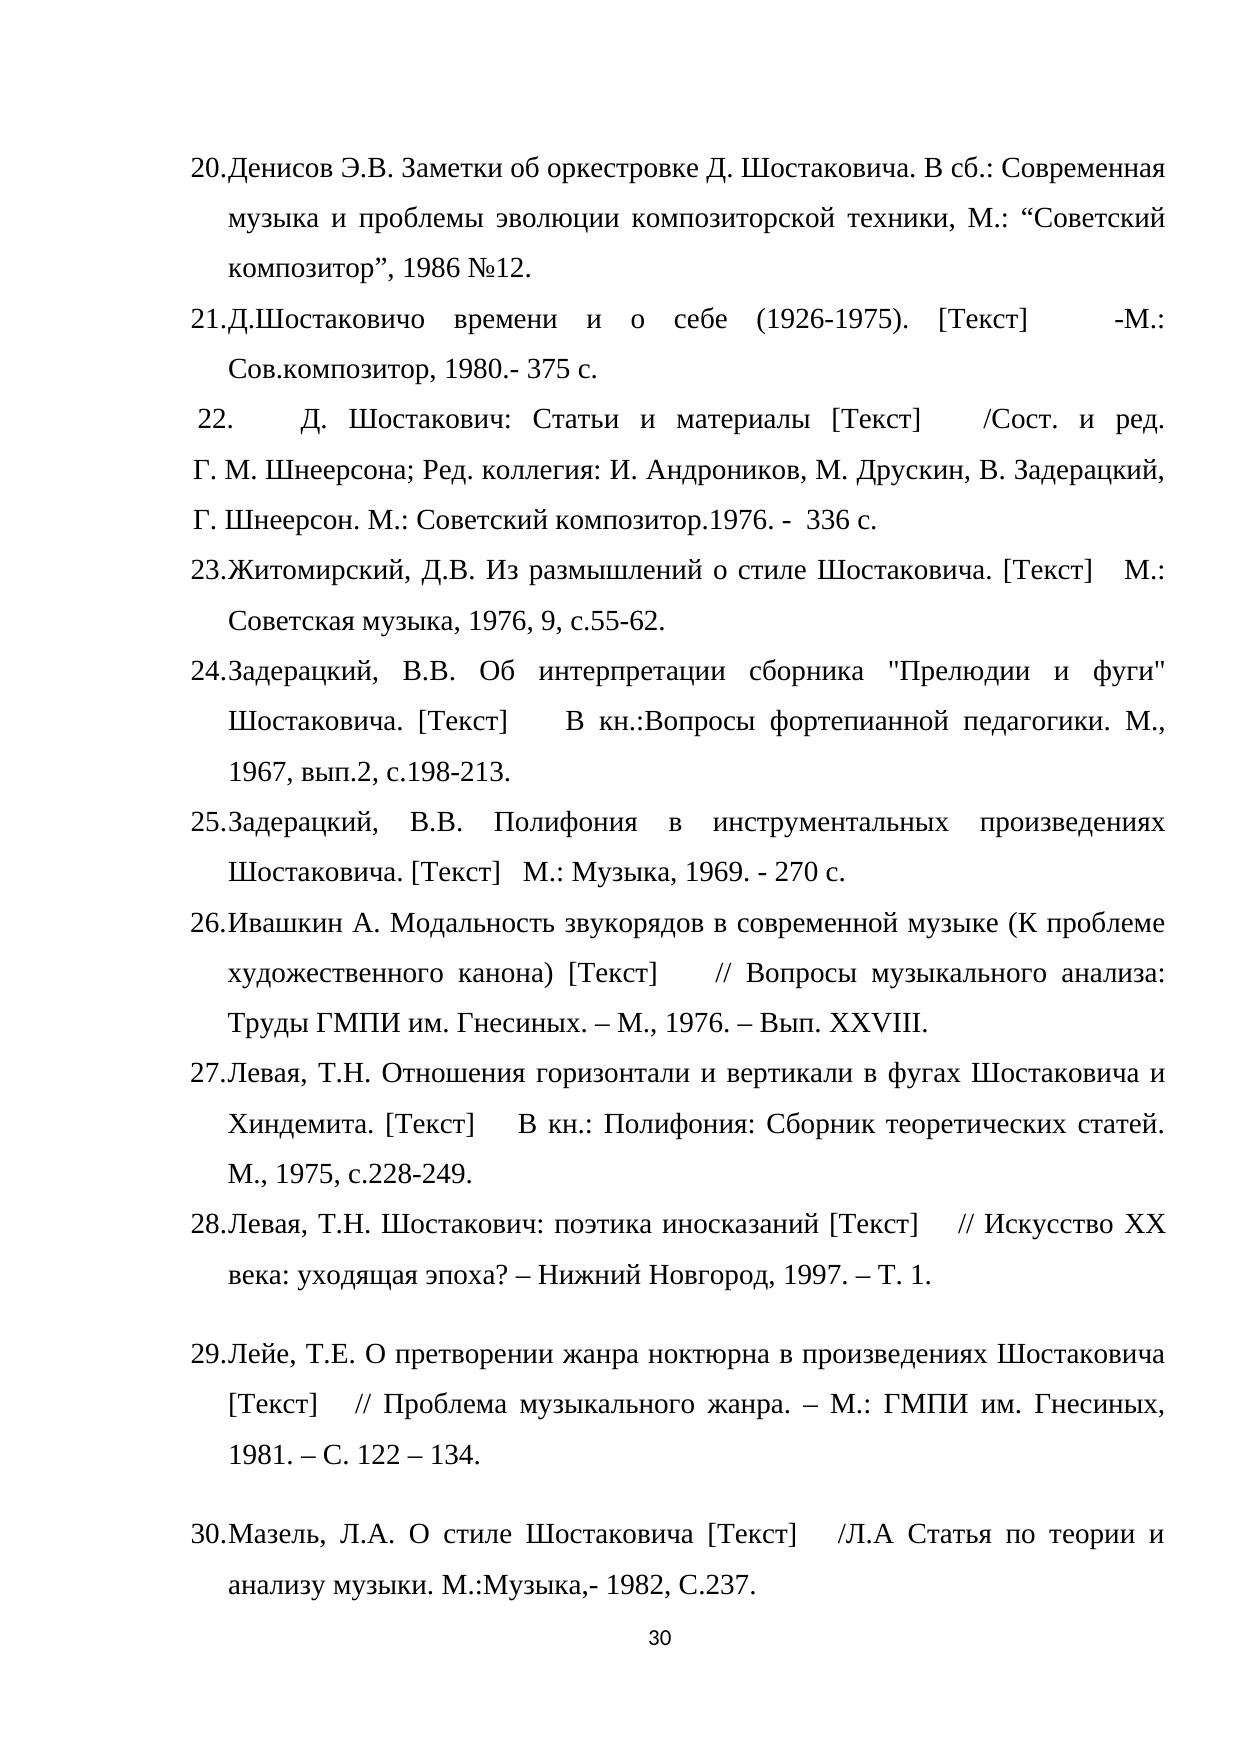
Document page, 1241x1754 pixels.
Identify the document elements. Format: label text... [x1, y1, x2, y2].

list Мазель, Л.А. О стиле Шостаковича [Текст] /Л.А Статья по теории и анализу музыки. М.:Музыка,- 1982, С.237. [190, 1516, 1166, 1600]
list Левая, Т.Н. Шостакович: поэтика иносказаний [Текст] // Искусство XX века: уходящая эпоха? – Нижний Новгород, 1997. – Т. 1. [190, 1207, 1166, 1290]
list Задерацкий, В.В. Полифония в инструментальных произведениях Шостаковича. [Текст] М.: Музыка, 1969. - 270 с. [190, 804, 1166, 888]
list Ивашкин А. Модальность звукорядов в современной музыке (К проблеме художественного канона) [Текст] // Вопросы музыкального анализа: Труды ГМПИ им. Гнесиных. – М., 1976. – Вып. XXVIII. [190, 905, 1166, 1039]
list Левая, Т.Н. Отношения горизонтали и вертикали в фугах Шостаковича и Хиндемита. [Текст] В кн.: Полифония: Сборник теоретических статей. М., 1975, с.228-249. [190, 1056, 1166, 1190]
list Денисов Э.В. Заметки об оркестровке Д. Шостаковича. В сб.: Современная музыка и проблемы эволюции композиторской техники, М.: “Советский композитор”, 1986 №12. [190, 150, 1166, 284]
list Лейе, Т.Е. О претворении жанра ноктюрна в произведениях Шостаковича [Текст] // Проблема музыкального жанра. – М.: ГМПИ им. Гнесиных, 1981. – С. 122 – 134. [190, 1336, 1166, 1471]
list Д. Шостакович: Статьи и материалы [Текст] /Сост. и ред. Г. М. Шнеерсона; Ред. коллегия: И. Андроников, М. Друскин, В. Задерацкий, Г. Шнеерсон. М.: Советский композитор.1976. - 336 с. [193, 402, 1166, 536]
list Житомирский, Д.В. Из размышлений о стиле Шостаковича. [Текст] М.: Советская музыка, 1976, 9, с.55-62. [190, 552, 1166, 636]
list Д.Шостаковичо времени и о себе (1926-1975). [Текст] -М.: Сов.композитор, 1980.- 375 с. [190, 301, 1166, 385]
list Задерацкий, В.В. Об интерпретации сборника "Прелюдии и фуги" Шостаковича. [Текст] В кн.:Вопросы фортепианной педагогики. М., 1967, вып.2, с.198-213. [190, 653, 1166, 787]
